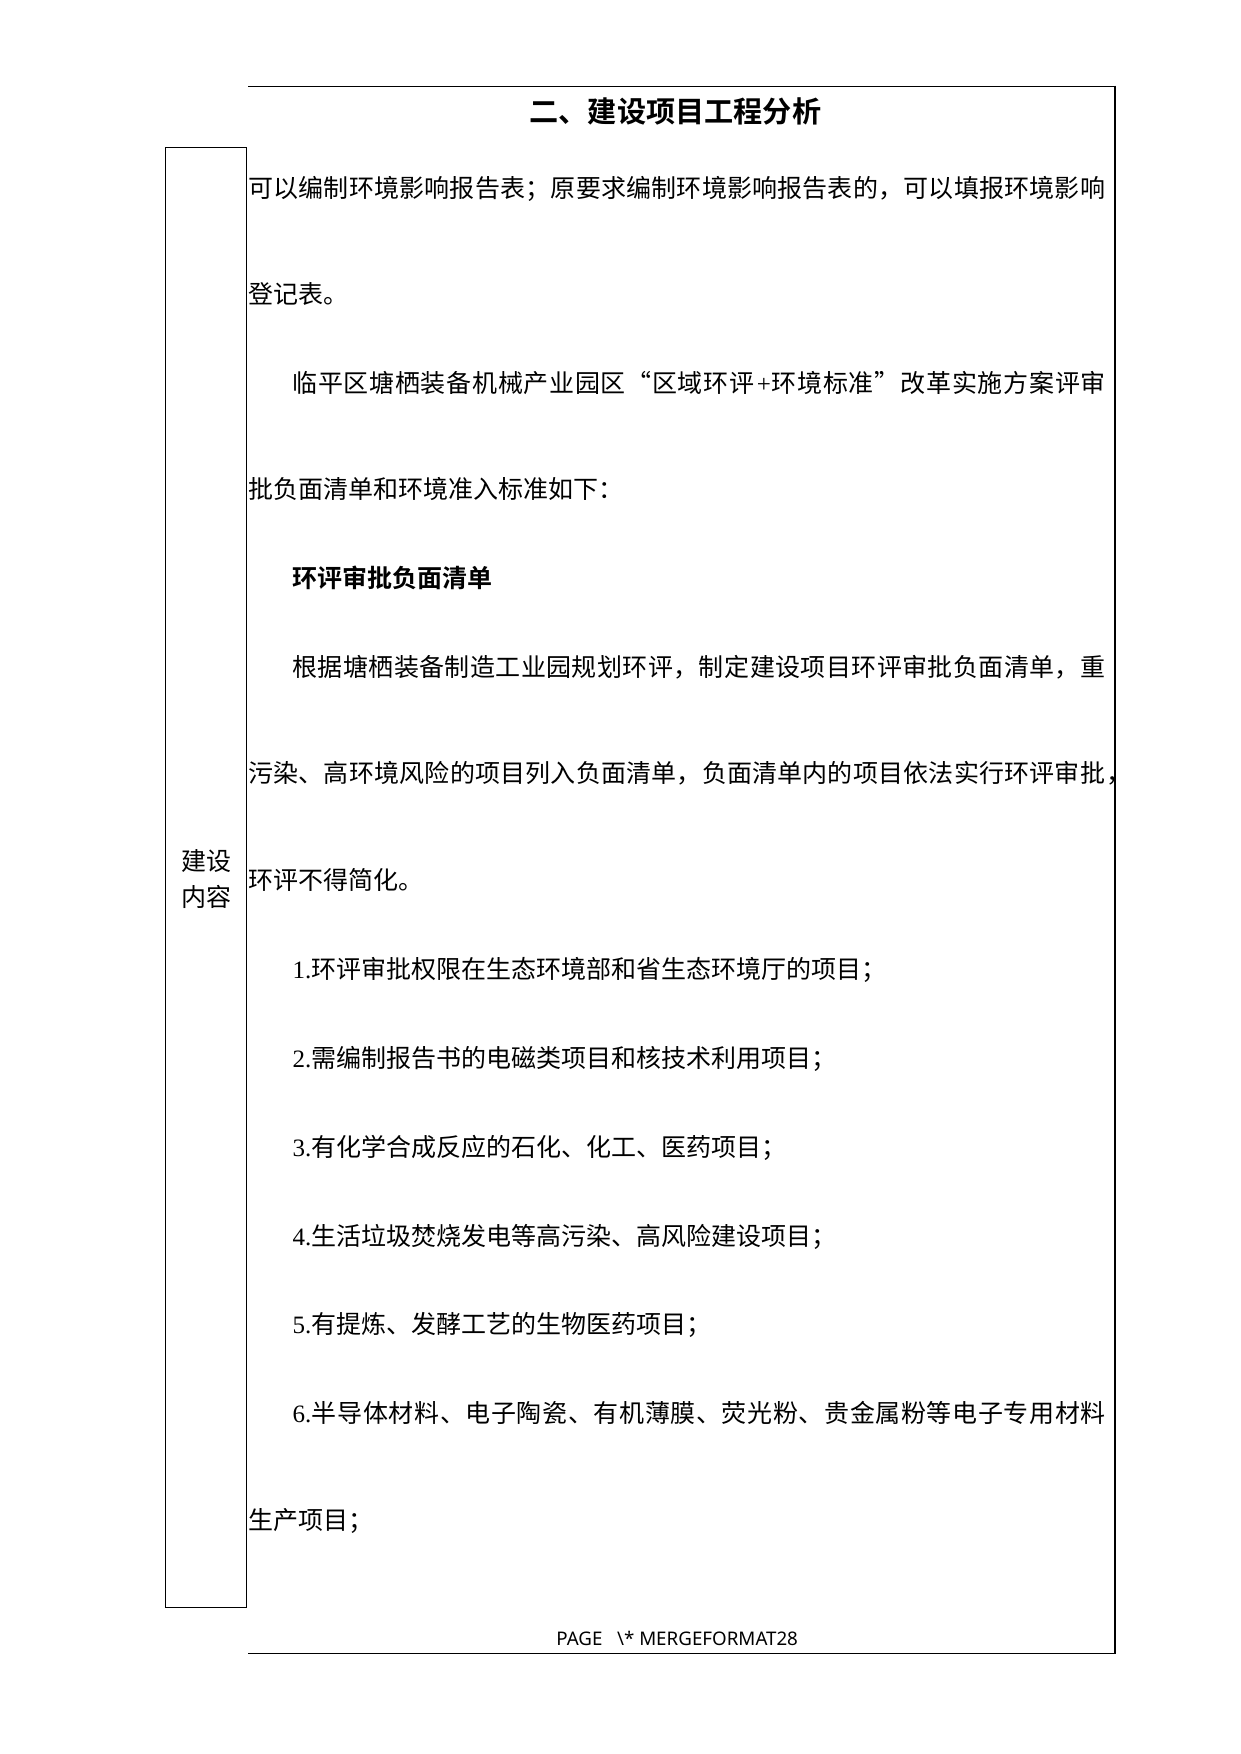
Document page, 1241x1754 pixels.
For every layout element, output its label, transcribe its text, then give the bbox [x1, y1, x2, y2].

text 临平区塘栖装备机械产业园区“区域环评+环境标准”改革实施方案评审批负面清单和环境准入标准如下： [248, 346, 1106, 523]
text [248, 151, 1106, 328]
text 2.需编制报告书的电磁类项目和核技术利用项目； [248, 1021, 1106, 1092]
text 3.有化学合成反应的石化、化工、医药项目； [248, 1110, 1106, 1181]
text 6.半导体材料、电子陶瓷、有机薄膜、荧光粉、贵金属粉等电子专用材料生产项目； [248, 1377, 1106, 1554]
text 环评审批负面清单 [248, 541, 1106, 612]
text 1.环评审批权限在生态环境部和省生态环境厅的项目； [248, 932, 1106, 1003]
text 5.有提炼、发酵工艺的生物医药项目； [248, 1288, 1106, 1358]
text 4.生活垃圾焚烧发电等高污染、高风险建设项目； [248, 1199, 1106, 1269]
text 根据塘栖装备制造工业园规划环评，制定建设项目环评审批负面清单，重污染、高环境风险的项目列入负面清单，负面清单内的项目依法实行环评审批，环评不得简化。 [248, 630, 1106, 914]
